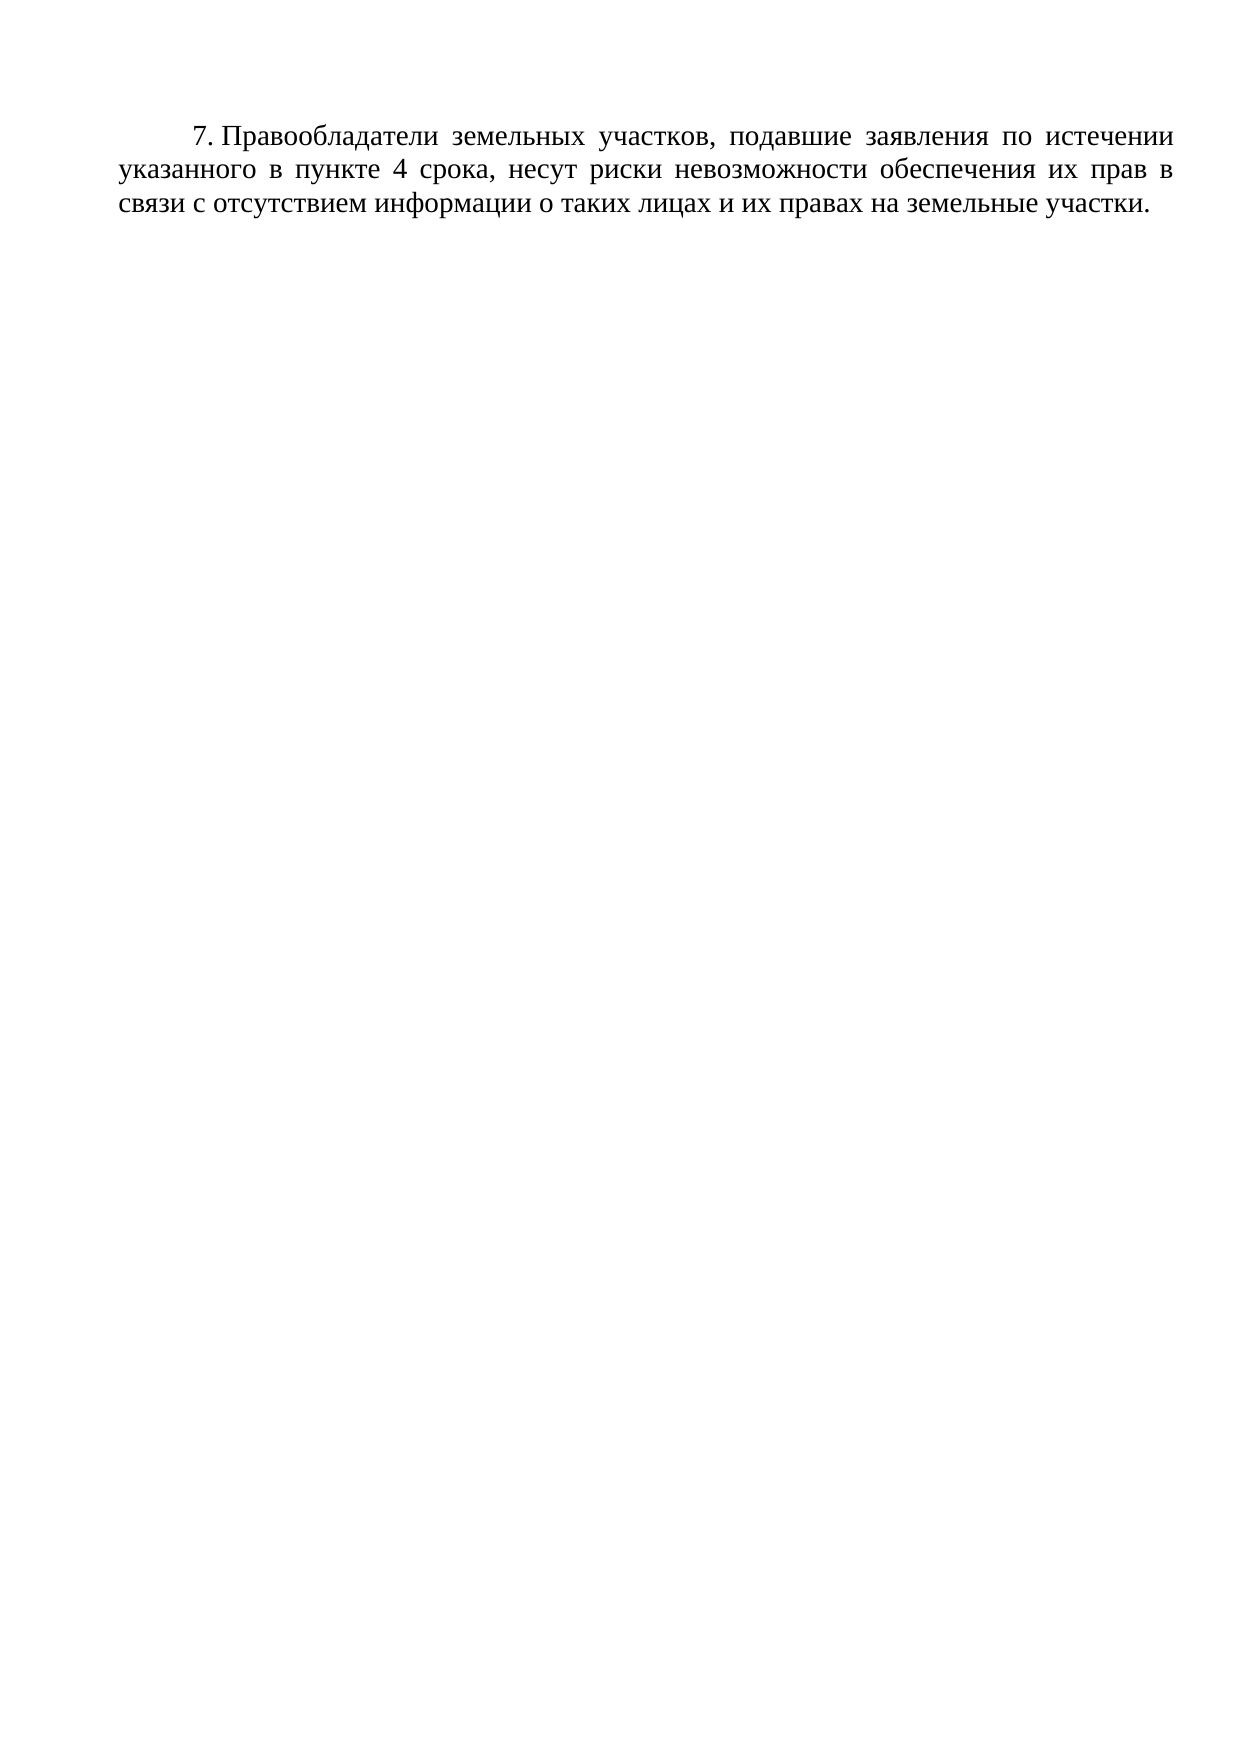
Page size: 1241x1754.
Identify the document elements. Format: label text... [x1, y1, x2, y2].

list 7. Правообладатели земельных участков, подавшие заявления по истечении указанного в пункте 4 срока, несут риски невозможности обеспечения их прав в связи с отсутствием информации о таких лицах и их правах на земельные участки. [118, 118, 1175, 219]
